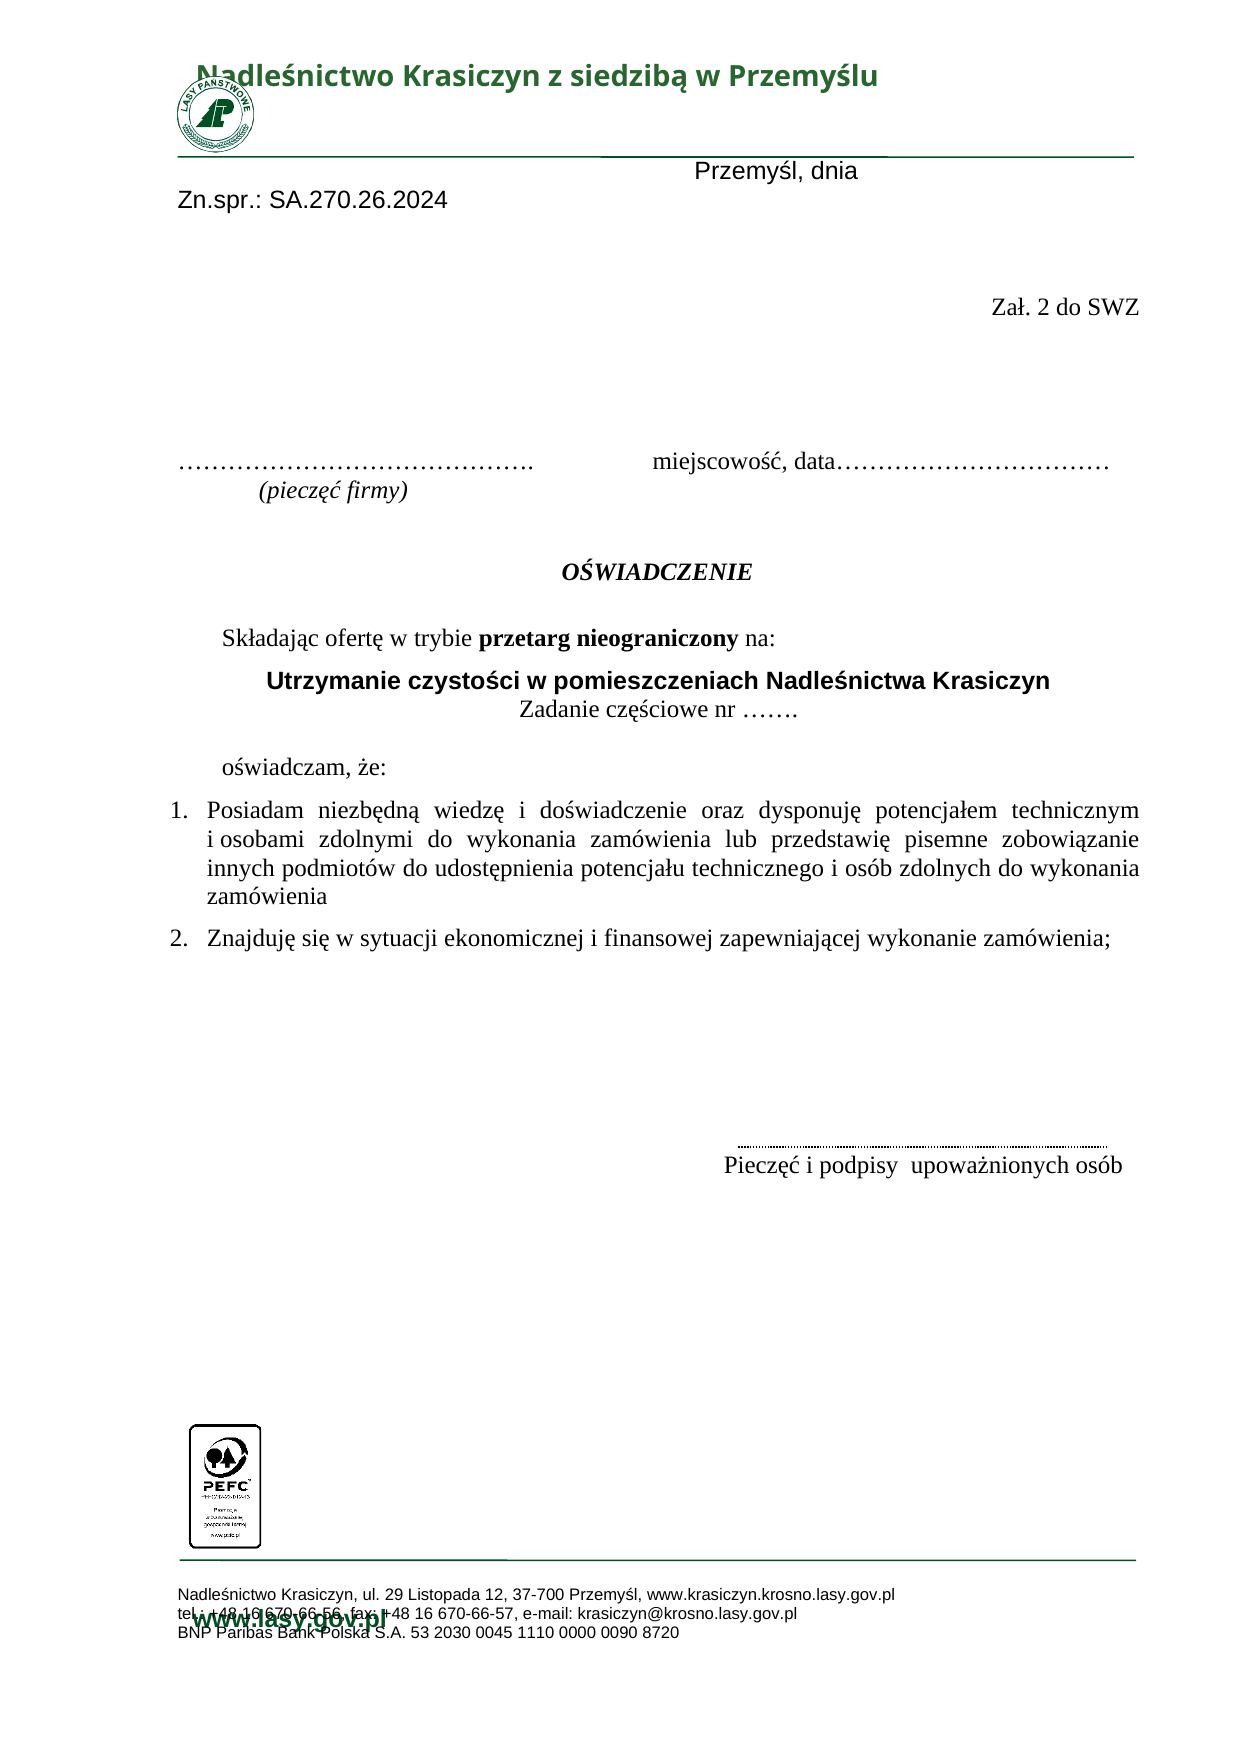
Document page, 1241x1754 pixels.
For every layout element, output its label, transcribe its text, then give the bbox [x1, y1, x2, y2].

text OŚWIADCZENIE [177, 557, 1140, 586]
list Znajduję się w sytuacji ekonomicznej i finansowej zapewniającej wykonanie zamówienia; [169, 923, 1140, 951]
text Składając ofertę w trybie przetarg nieograniczony na: [177, 623, 1140, 651]
text Przemyśl, dnia [694, 136, 1140, 185]
text (pieczęć firmy) [177, 475, 1140, 504]
text ……………………………………. miejscowość, data…………………………… [177, 446, 1140, 475]
text Utrzymanie czystości w pomieszczeniach Nadleśnictwa Krasiczyn [177, 666, 1140, 694]
text Zał. 2 do SWZ [177, 292, 1140, 321]
list Posiadam niezbędną wiedzę i doświadczenie oraz dysponuję potencjałem technicznym i osobami zdolnymi do wykonania zamówienia lub przedstawię pisemne zobowiązanie innych podmiotów do udostępnienia potencjału technicznego i osób zdolnych do wykonania zamówienia [169, 795, 1140, 910]
picture [188, 1424, 262, 1549]
text oświadczam, że: [177, 752, 1140, 781]
text Zadanie częściowe nr ……. [177, 694, 1140, 723]
text Zn.spr.: SA.270.26.2024 [177, 185, 1140, 214]
text Pieczęć i podpisy upoważnionych osób [177, 1150, 1140, 1179]
